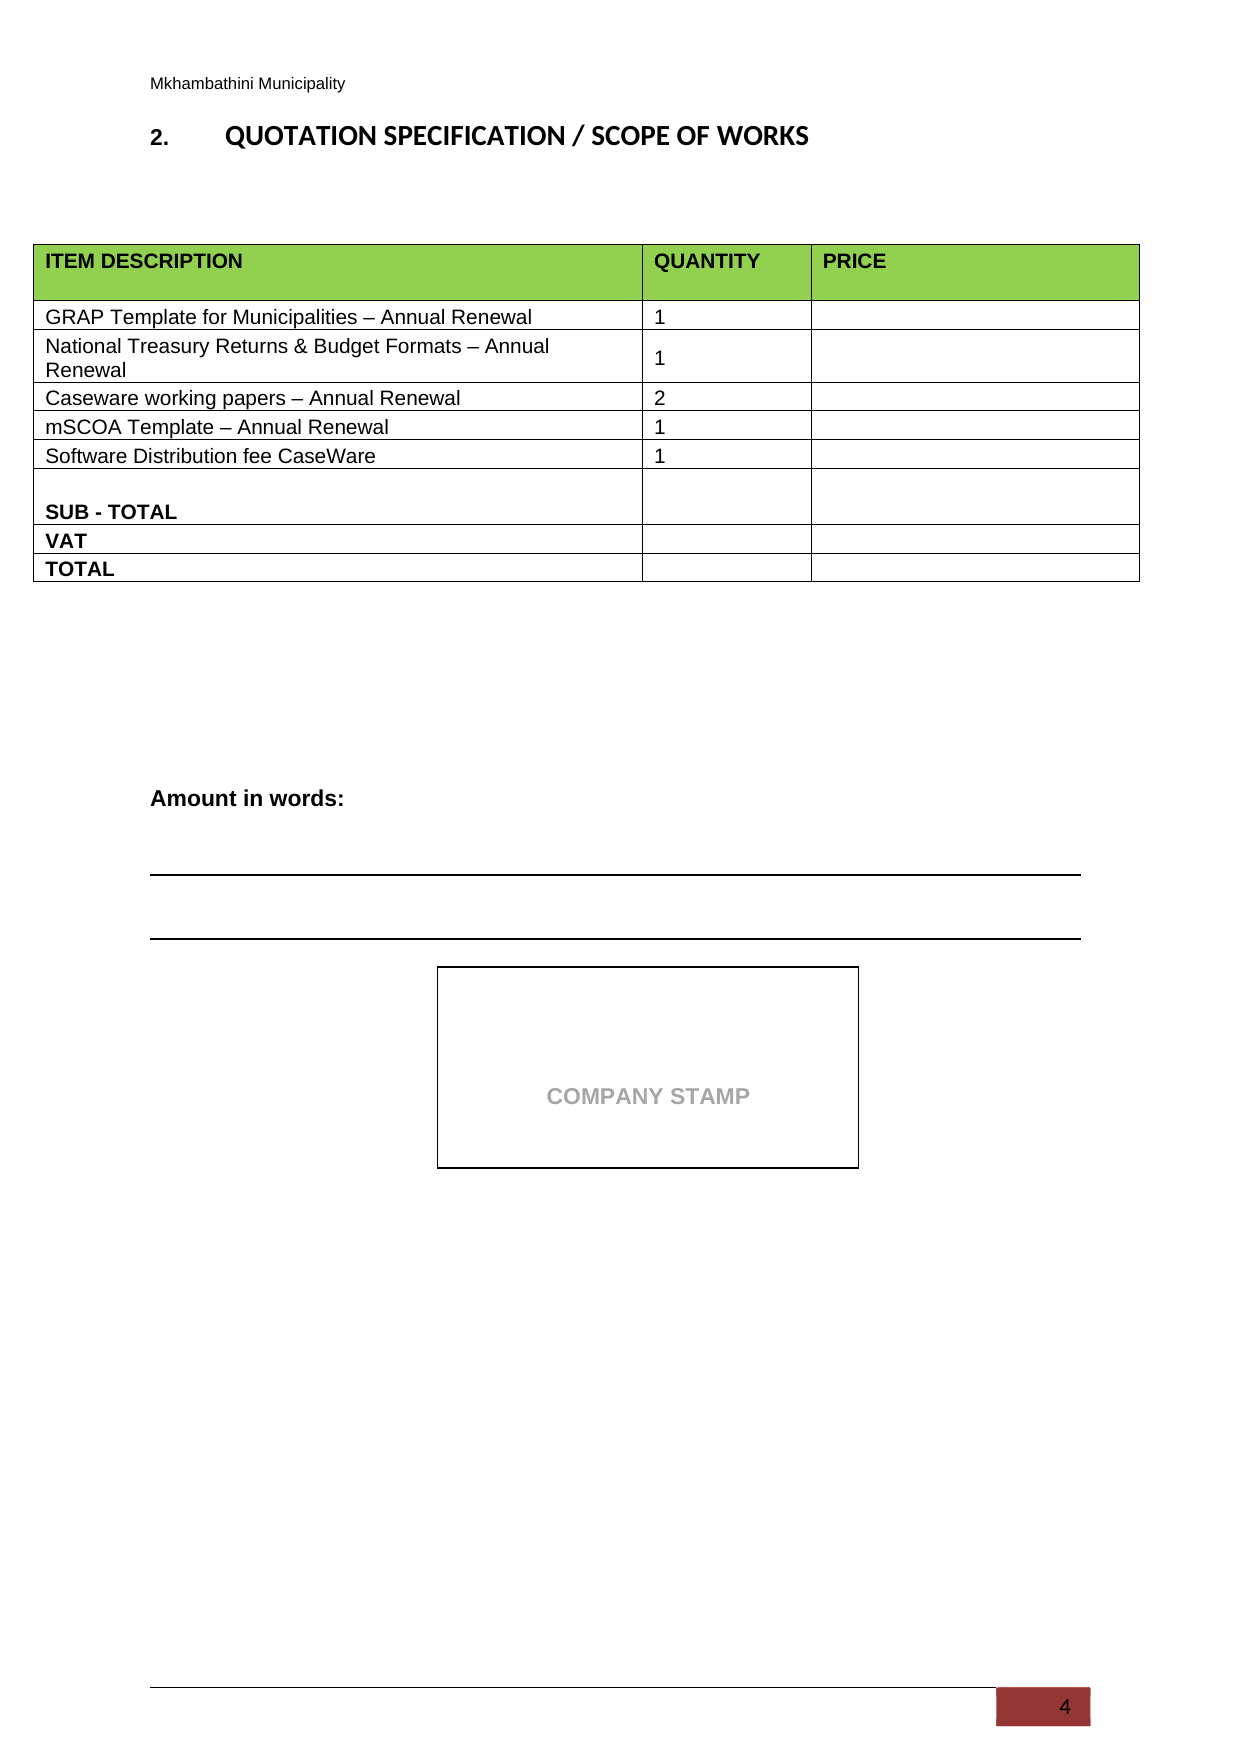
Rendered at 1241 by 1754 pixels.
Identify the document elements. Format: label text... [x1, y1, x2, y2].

table_cell [643, 525, 811, 552]
table_cell [812, 301, 1139, 329]
table_cell [812, 525, 1139, 552]
table_cell National Treasury Returns & Budget Formats – Annual Renewal [34, 330, 642, 382]
table_cell [812, 330, 1139, 382]
table_cell [812, 554, 1139, 581]
table_header ITEM DESCRIPTION [34, 245, 642, 300]
table_cell 1 [643, 301, 811, 329]
list QUOTATION SPECIFICATION / SCOPE OF WORKS [150, 117, 1211, 152]
table_cell 1 [643, 411, 811, 439]
table_header PRICE [812, 245, 1139, 300]
table_cell GRAP Template for Municipalities – Annual Renewal [34, 301, 642, 329]
table_cell SUB - TOTAL [34, 469, 642, 524]
table_header QUANTITY [643, 245, 811, 300]
table_cell [812, 469, 1139, 524]
table_cell [643, 554, 811, 581]
table_cell Software Distribution fee CaseWare [34, 440, 642, 467]
table_cell [812, 411, 1139, 439]
table_cell 1 [643, 440, 811, 467]
table_cell VAT [34, 525, 642, 552]
table_cell [812, 440, 1139, 467]
table_cell [812, 383, 1139, 410]
table_cell TOTAL [34, 554, 642, 581]
table_cell 2 [643, 383, 811, 410]
table_cell mSCOA Template – Annual Renewal [34, 411, 642, 439]
table_cell [643, 469, 811, 524]
table_cell 1 [643, 330, 811, 382]
text Amount in words: [150, 785, 1211, 811]
table_cell Caseware working papers – Annual Renewal [34, 383, 642, 410]
